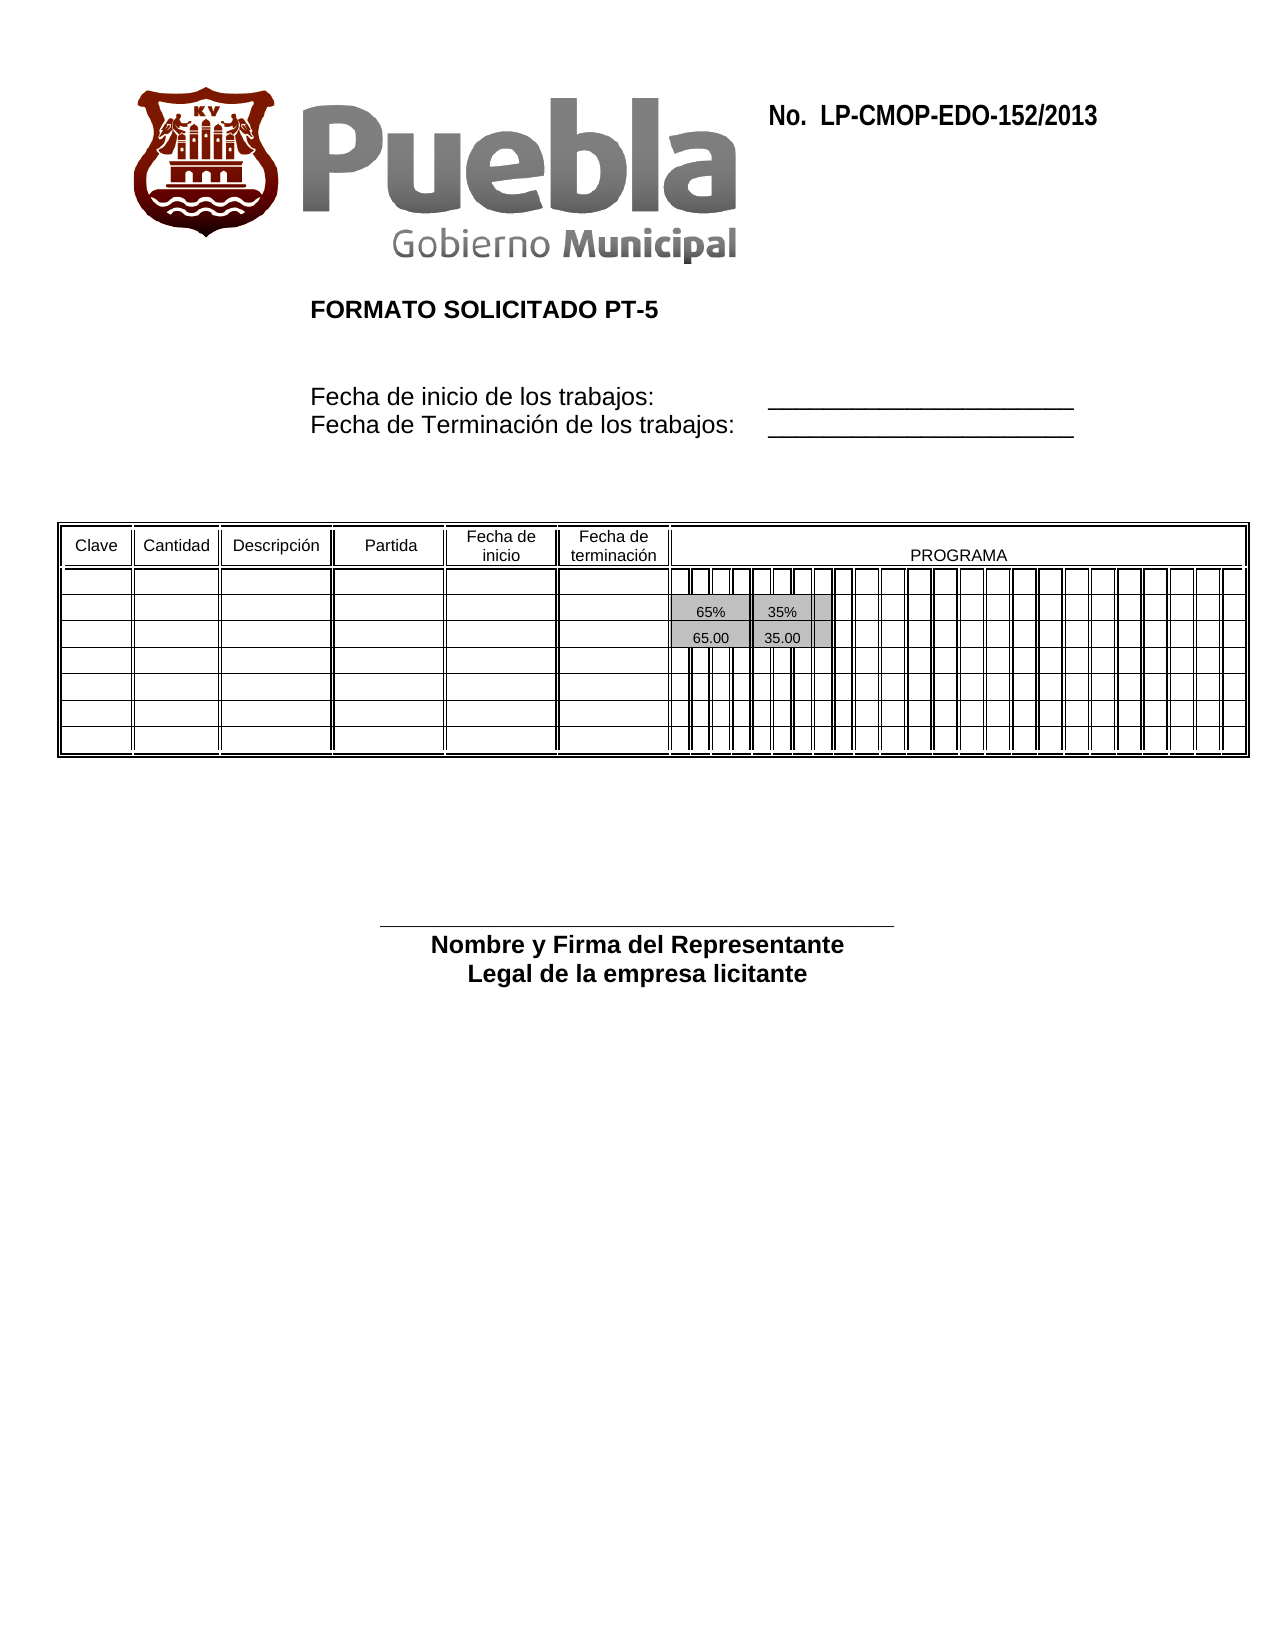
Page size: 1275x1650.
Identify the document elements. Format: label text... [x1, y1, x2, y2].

table_cell [1092, 570, 1114, 593]
table_cell [856, 674, 878, 700]
table_cell [560, 621, 668, 647]
text Legal de la empresa licitante [177, 959, 1098, 987]
table_cell [836, 621, 851, 647]
table_cell [447, 570, 555, 593]
table_cell [1090, 727, 1116, 753]
table_cell [985, 727, 1011, 753]
table_cell [1195, 727, 1221, 753]
table_cell [813, 727, 833, 753]
table_cell [133, 727, 220, 753]
table_cell [62, 674, 131, 700]
table_cell [713, 674, 729, 700]
table_cell [1011, 727, 1037, 753]
table_cell [1040, 648, 1061, 673]
table_cell [935, 648, 956, 673]
table_cell [447, 674, 555, 700]
table_cell [752, 727, 772, 753]
table_cell [1014, 595, 1035, 620]
table_cell [711, 727, 731, 753]
table_cell [882, 621, 904, 647]
table_cell [815, 701, 831, 726]
table_cell [1119, 570, 1140, 593]
table_cell [1066, 595, 1088, 620]
table_cell [754, 674, 770, 700]
table_cell [1119, 595, 1140, 620]
table_cell [882, 570, 904, 593]
table_cell [447, 701, 555, 726]
table_cell [754, 648, 770, 673]
table_cell [734, 648, 749, 673]
table_cell [1040, 595, 1061, 620]
table_cell [909, 648, 930, 673]
table_cell [909, 570, 930, 593]
table_cell [1116, 727, 1142, 753]
table_cell [713, 570, 729, 593]
table_cell [959, 727, 985, 753]
table_cell [222, 674, 330, 700]
table_cell [1014, 648, 1035, 673]
table_cell [135, 570, 218, 593]
table_cell [1171, 570, 1193, 593]
table_cell [987, 621, 1009, 647]
table_cell [62, 648, 131, 673]
table_header Partida [333, 523, 445, 565]
table_cell [961, 701, 983, 726]
table_cell [1066, 674, 1088, 700]
table_cell [961, 570, 983, 593]
table_cell [833, 727, 854, 753]
table_cell [1092, 621, 1114, 647]
table_cell [1014, 701, 1035, 726]
table_cell [856, 701, 878, 726]
table_cell [1143, 727, 1169, 753]
table_cell [1040, 570, 1061, 593]
table_cell [754, 570, 770, 593]
table_cell [1224, 701, 1245, 726]
table_cell [961, 674, 983, 700]
table_cell [1092, 595, 1114, 620]
table_cell [335, 621, 443, 647]
table_cell [62, 621, 131, 647]
table_cell [1092, 674, 1114, 700]
table_cell [693, 674, 708, 700]
table_cell [815, 570, 831, 593]
text _____________________________________ [177, 901, 1098, 930]
table_cell [961, 621, 983, 647]
table_cell [882, 595, 904, 620]
table_cell [693, 701, 708, 726]
table_cell [734, 701, 749, 726]
table_cell [220, 727, 332, 753]
table_cell [693, 648, 708, 673]
table_cell [135, 674, 218, 700]
table_cell [222, 701, 330, 726]
table_cell [672, 674, 688, 700]
table_cell [135, 701, 218, 726]
table_cell [815, 674, 831, 700]
table_cell [731, 727, 752, 753]
table_cell [690, 727, 711, 753]
table_cell [836, 648, 851, 673]
table_cell [856, 648, 878, 673]
table_cell [1171, 674, 1193, 700]
table_cell [1066, 621, 1088, 647]
table_cell [62, 701, 131, 726]
table_cell [60, 565, 133, 593]
table_cell [1040, 621, 1061, 647]
table_cell [815, 621, 831, 647]
table_cell [1119, 648, 1140, 673]
table_cell [882, 701, 904, 726]
table_cell [906, 727, 932, 753]
table_cell [734, 674, 749, 700]
table_cell [1145, 595, 1166, 620]
table_cell [772, 727, 792, 753]
table_cell [670, 727, 690, 753]
table_cell [560, 674, 668, 700]
table_cell [1197, 595, 1219, 620]
text Fecha de inicio de los trabajos: ______________________ [310, 382, 1098, 410]
table_cell [222, 621, 330, 647]
table_cell [1171, 621, 1193, 647]
table_cell [987, 648, 1009, 673]
table_cell [909, 621, 930, 647]
table_cell [935, 621, 956, 647]
table_cell [1066, 570, 1088, 593]
table_cell [560, 648, 668, 673]
text Fecha de Terminación de los trabajos: ______________________ [310, 410, 1098, 439]
table_cell [672, 701, 688, 726]
table_cell [754, 701, 770, 726]
table_cell [1038, 727, 1064, 753]
table_cell [560, 701, 668, 726]
table_cell [774, 701, 790, 726]
table_cell [333, 727, 445, 753]
table_cell [1197, 701, 1219, 726]
table_cell [445, 727, 557, 753]
table_cell [672, 570, 688, 593]
table_cell [1197, 674, 1219, 700]
table_cell [1064, 727, 1090, 753]
table_cell [815, 648, 831, 673]
table_cell [774, 674, 790, 700]
table_header Fecha de inicio [445, 526, 557, 565]
table_cell [713, 701, 729, 726]
table_cell [335, 595, 443, 620]
text FORMATO SOLICITADO PT-5 [310, 295, 1098, 324]
table_cell [1145, 648, 1166, 673]
table_header Descripción [220, 526, 332, 565]
table_cell [909, 701, 930, 726]
table_cell [909, 674, 930, 700]
table_cell [987, 570, 1009, 593]
table_cell [935, 570, 956, 593]
table_cell [961, 595, 983, 620]
table_cell [987, 595, 1009, 620]
table_cell [1040, 701, 1061, 726]
table_cell [1092, 701, 1114, 726]
table_cell [1014, 674, 1035, 700]
picture [133, 87, 736, 264]
table_cell [1066, 648, 1088, 673]
table_cell [1119, 621, 1140, 647]
table_cell [774, 570, 790, 593]
table_cell [1145, 674, 1166, 700]
table_cell [793, 727, 813, 753]
table_cell [222, 595, 330, 620]
table_cell [987, 674, 1009, 700]
table_cell [1169, 727, 1195, 753]
table_cell [795, 570, 811, 593]
table_cell [856, 621, 878, 647]
table_cell [882, 674, 904, 700]
table_cell [560, 570, 668, 593]
table_cell [1171, 595, 1193, 620]
table_cell [961, 648, 983, 673]
table_cell [1224, 674, 1245, 700]
table_cell [693, 570, 708, 593]
table_cell [836, 595, 851, 620]
table_cell [795, 701, 811, 726]
table_cell [836, 701, 851, 726]
table_cell [856, 570, 878, 593]
table_cell [135, 621, 218, 647]
table_header Fecha de terminación [558, 523, 670, 565]
table_cell 65.00 [672, 621, 749, 647]
table_cell [815, 595, 831, 620]
table_cell [1145, 621, 1166, 647]
table_cell [335, 674, 443, 700]
table_cell [135, 648, 218, 673]
table_cell [1171, 701, 1193, 726]
table_cell [135, 595, 218, 620]
table_cell [856, 595, 878, 620]
table_cell [62, 727, 133, 753]
table_cell [1014, 570, 1035, 593]
table_cell [222, 570, 330, 593]
table_cell [447, 621, 555, 647]
table_cell [1197, 648, 1219, 673]
table_cell [1040, 674, 1061, 700]
table_cell [1221, 727, 1245, 753]
table_cell [713, 648, 729, 673]
table_header PROGRAMA [670, 526, 1245, 565]
table_cell [935, 701, 956, 726]
table_cell [1092, 648, 1114, 673]
table_cell [795, 674, 811, 700]
table_cell [1224, 648, 1245, 673]
table_cell [447, 648, 555, 673]
table_cell [935, 595, 956, 620]
table_cell [1119, 701, 1140, 726]
table_cell [335, 648, 443, 673]
table_header Clave [60, 523, 133, 565]
table_cell [880, 727, 906, 753]
table_cell [447, 595, 555, 620]
table_header Cantidad [133, 523, 220, 565]
table_cell [1014, 621, 1035, 647]
table_cell [1224, 621, 1245, 647]
text Nombre y Firma del Representante [177, 930, 1098, 959]
table_cell [1224, 595, 1245, 620]
table_cell [1221, 565, 1247, 593]
table_cell [1066, 701, 1088, 726]
table_cell [774, 648, 790, 673]
table_cell [882, 648, 904, 673]
table_cell [560, 595, 668, 620]
table_cell [558, 727, 670, 753]
table_cell [933, 727, 959, 753]
table_cell [734, 570, 749, 593]
table_cell [1171, 648, 1193, 673]
table_cell [672, 648, 688, 673]
table_cell [854, 727, 880, 753]
table_cell [335, 570, 443, 593]
table_cell [62, 595, 131, 620]
table_cell 35.00 [754, 621, 811, 647]
table_cell 35% [754, 595, 811, 620]
table_cell [1197, 570, 1219, 593]
table_cell [987, 701, 1009, 726]
table_cell [795, 648, 811, 673]
table_cell [222, 648, 330, 673]
table_cell [836, 570, 851, 593]
table_cell [1145, 701, 1166, 726]
table_cell [1145, 570, 1166, 593]
table_cell 65% [672, 595, 749, 620]
table_cell [836, 674, 851, 700]
table_cell [335, 701, 443, 726]
table_cell [1197, 621, 1219, 647]
table_cell [909, 595, 930, 620]
table_cell [935, 674, 956, 700]
table_cell [1119, 674, 1140, 700]
